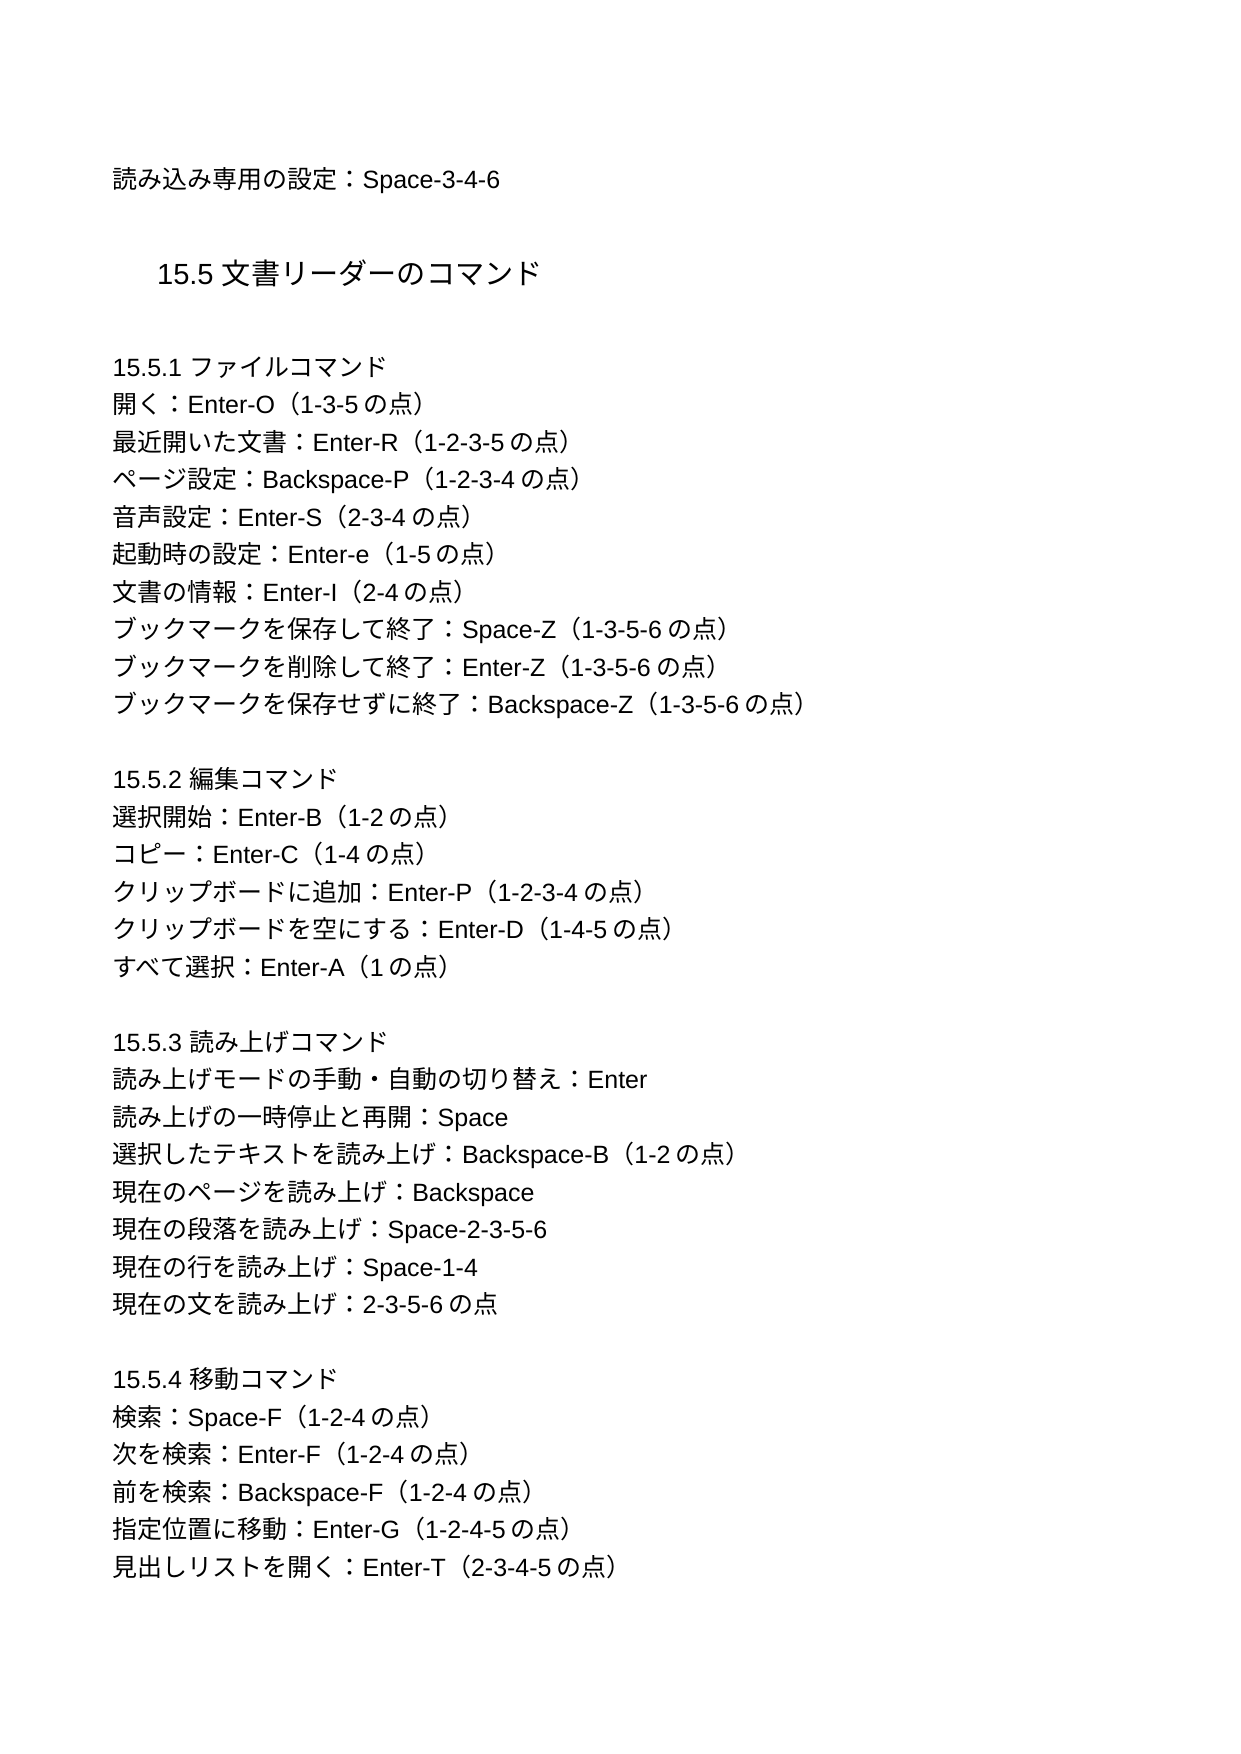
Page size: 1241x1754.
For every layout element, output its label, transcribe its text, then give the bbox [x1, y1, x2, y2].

text ブックマークを保存して終了：Space-Z（1-3-5-6の点） [112, 609, 1128, 647]
text 文書の情報：Enter-I（2-4の点） [112, 572, 1128, 609]
text 音声設定：Enter-S（2-3-4の点） [112, 497, 1128, 534]
text コピー：Enter-C（1-4の点） [112, 834, 1128, 872]
text クリップボードを空にする：Enter-D（1-4-5の点） [112, 909, 1128, 947]
text 次を検索：Enter-F（1-2-4の点） [112, 1434, 1128, 1472]
text 現在の文を読み上げ：2-3-5-6の点 [112, 1284, 1128, 1322]
text 選択開始：Enter-B（1-2の点） [112, 797, 1128, 834]
subtitle ファイルコマンド [112, 347, 1128, 384]
text 前を検索：Backspace-F（1-2-4の点） [112, 1472, 1128, 1509]
text 現在の段落を読み上げ：Space-2-3-5-6 [112, 1209, 1128, 1247]
text 検索：Space-F（1-2-4の点） [112, 1397, 1128, 1434]
text 現在のページを読み上げ：Backspace [112, 1172, 1128, 1209]
text すべて選択：Enter-A（1の点） [112, 947, 1128, 984]
text 開く：Enter-O（1-3-5の点） [112, 384, 1128, 422]
text 読み込み専用の設定：Space-3-4-6 [112, 159, 1128, 197]
text クリップボードに追加：Enter-P（1-2-3-4の点） [112, 872, 1128, 909]
text 最近開いた文書：Enter-R（1-2-3-5の点） [112, 422, 1128, 459]
text 見出しリストを開く：Enter-T（2-3-4-5の点） [112, 1547, 1128, 1584]
text 指定位置に移動：Enter-G（1-2-4-5の点） [112, 1509, 1128, 1547]
text 起動時の設定：Enter-e（1-5の点） [112, 534, 1128, 572]
subtitle 移動コマンド [112, 1359, 1128, 1397]
text ページ設定：Backspace-P（1-2-3-4の点） [112, 459, 1128, 497]
text 選択したテキストを読み上げ：Backspace-B（1-2の点） [112, 1134, 1128, 1172]
text ブックマークを保存せずに終了：Backspace-Z（1-3-5-6の点） [112, 684, 1128, 722]
text 読み上げの一時停止と再開：Space [112, 1097, 1128, 1134]
text ブックマークを削除して終了：Enter-Z（1-3-5-6の点） [112, 647, 1128, 684]
subtitle 文書リーダーのコマンド [157, 234, 1128, 309]
text 読み上げモードの手動・自動の切り替え：Enter [112, 1059, 1128, 1097]
subtitle 編集コマンド [112, 759, 1128, 797]
text 現在の行を読み上げ：Space-1-4 [112, 1247, 1128, 1284]
subtitle 読み上げコマンド [112, 1022, 1128, 1059]
